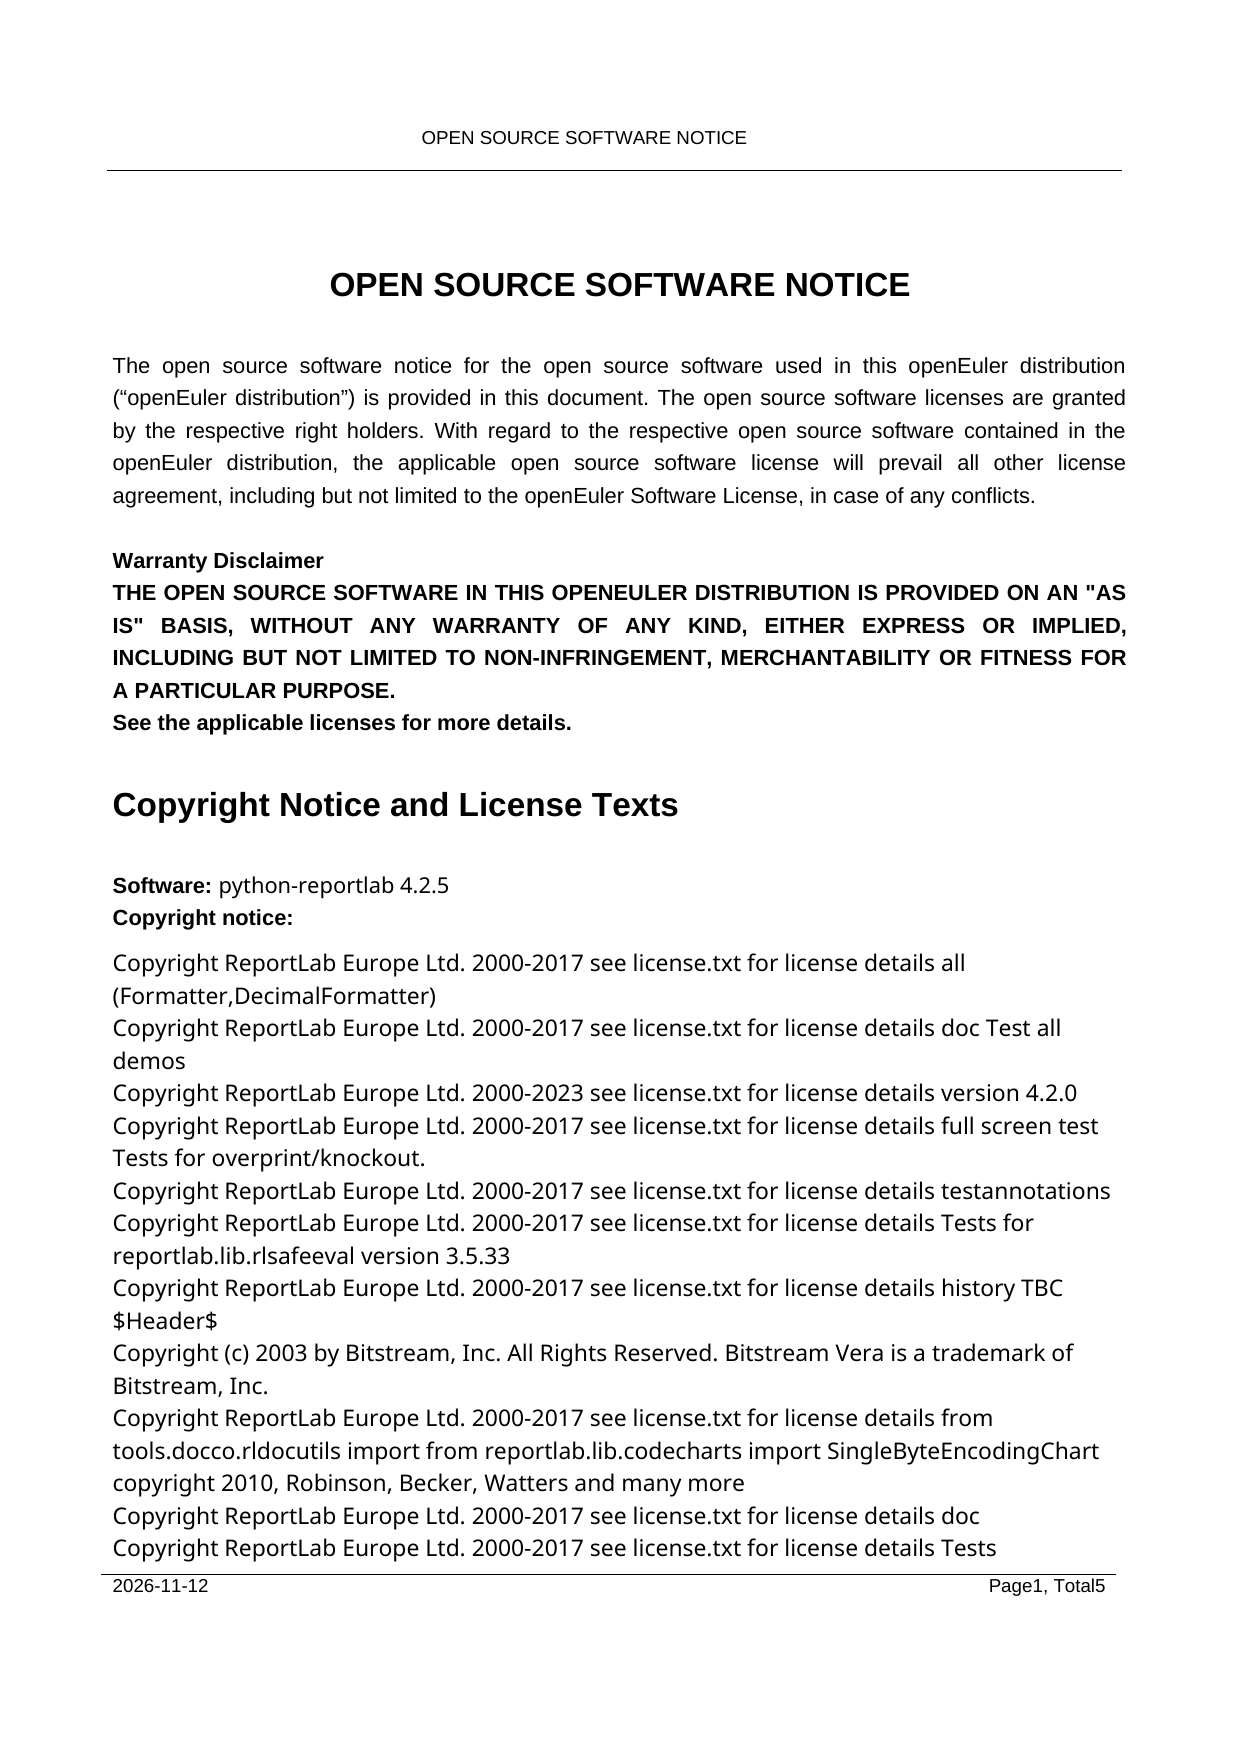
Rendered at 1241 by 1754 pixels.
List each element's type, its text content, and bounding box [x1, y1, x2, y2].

text OPEN SOURCE SOFTWARE NOTICE [112, 251, 1128, 316]
text Warranty Disclaimer [112, 544, 1128, 576]
text THE OPEN SOURCE SOFTWARE IN THIS OPENEULER DISTRIBUTION IS PROVIDED ON AN "AS IS" BASIS, WITHOUT ANY WARRANTY OF ANY KIND, EITHER EXPRESS OR IMPLIED, INCLUDING BUT NOT LIMITED TO NON-INFRINGEMENT, MERCHANTABILITY OR FITNESS FOR A PARTICULAR PURPOSE. See the applicable licenses for more details. [112, 576, 1128, 739]
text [112, 947, 1128, 1564]
text The open source software notice for the open source software used in this openEuler distribution (“openEuler distribution”) is provided in this document. The open source software licenses are granted by the respective right holders. With regard to the respective open source software contained in the openEuler distribution, the applicable open source software license will prevail all other license agreement, including but not limited to the openEuler Software License, in case of any conflicts. [112, 349, 1128, 511]
text Copyright Notice and License Texts [112, 771, 1128, 836]
text Copyright notice: [112, 901, 1128, 934]
title Software: python-reportlab 4.2.5 [112, 869, 1128, 901]
